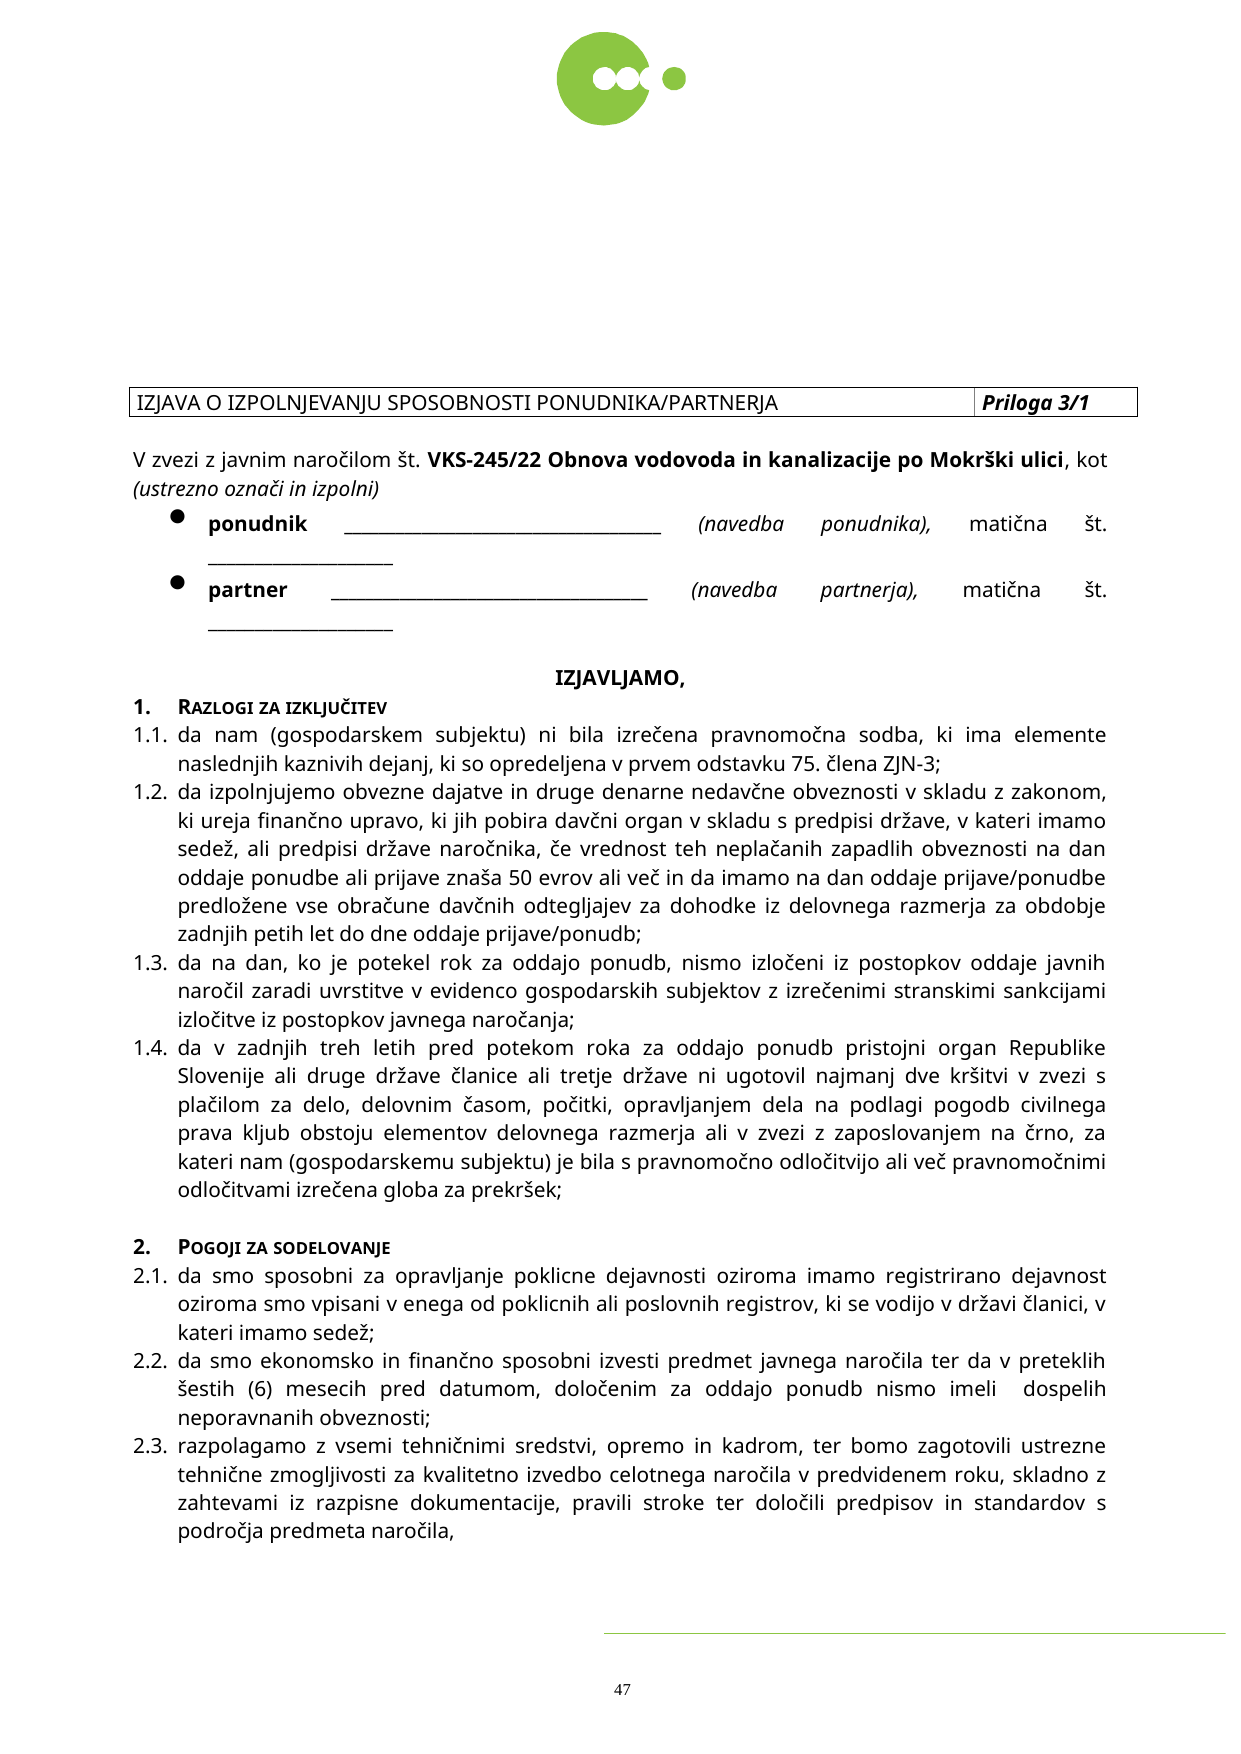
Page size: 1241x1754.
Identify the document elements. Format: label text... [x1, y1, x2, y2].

list ponudnik _____________________________________ (navedba ponudnika), matična št. ____________________ [170, 502, 1107, 569]
list partner _____________________________________ (navedba partnerja), matična št. ____________________ [170, 569, 1107, 635]
list da na dan, ko je potekel rok za oddajo ponudb, nismo izločeni iz postopkov oddaje javnih naročil zaradi uvrstitve v evidenco gospodarskih subjektov z izrečenimi stranskimi sankcijami izločitve iz postopkov javnega naročanja; [133, 948, 1108, 1033]
list Razlogi za izključitev [133, 692, 1108, 720]
list da smo sposobni za opravljanje poklicne dejavnosti oziroma imamo registrirano dejavnost oziroma smo vpisani v enega od poklicnih ali poslovnih registrov, ki se vodijo v državi članici, v kateri imamo sedež; [133, 1261, 1108, 1346]
list razpolagamo z vsemi tehničnimi sredstvi, opremo in kadrom, ter bomo zagotovili ustrezne tehnične zmogljivosti za kvalitetno izvedbo celotnega naročila v predvidenem roku, skladno z zahtevami iz razpisne dokumentacije, pravili stroke ter določili predpisov in standardov s področja predmeta naročila, [133, 1431, 1108, 1545]
table_header Priloga 3/1 [975, 388, 1137, 416]
text V zvezi z javnim naročilom št. VKS-245/22 Obnova vodovoda in kanalizacije po Mokrški ulici, kot (ustrezno označi in izpolni) [133, 446, 1107, 502]
text IZJAVLJAMO, [133, 663, 1108, 692]
list da izpolnjujemo obvezne dajatve in druge denarne nedavčne obveznosti v skladu z zakonom, ki ureja finančno upravo, ki jih pobira davčni organ v skladu s predpisi države, v kateri imamo sedež, ali predpisi države naročnika, če vrednost teh neplačanih zapadlih obveznosti na dan oddaje ponudbe ali prijave znaša 50 evrov ali več in da imamo na dan oddaje prijave/ponudbe predložene vse obračune davčnih odtegljajev za dohodke iz delovnega razmerja za obdobje zadnjih petih let do dne oddaje prijave/ponudb; [133, 777, 1108, 948]
table_header IZJAVA O IZPOLNJEVANJU SPOSOBNOSTI PONUDNIKA/PARTNERJA [130, 388, 974, 416]
list da smo ekonomsko in finančno sposobni izvesti predmet javnega naročila ter da v preteklih šestih (6) mesecih pred datumom, določenim za oddajo ponudb nismo imeli dospelih neporavnanih obveznosti; [133, 1346, 1108, 1431]
list da v zadnjih treh letih pred potekom roka za oddajo ponudb pristojni organ Republike Slovenije ali druge države članice ali tretje države ni ugotovil najmanj dve kršitvi v zvezi s plačilom za delo, delovnim časom, počitki, opravljanjem dela na podlagi pogodb civilnega prava kljub obstoju elementov delovnega razmerja ali v zvezi z zaposlovanjem na črno, za kateri nam (gospodarskemu subjektu) je bila s pravnomočno odločitvijo ali več pravnomočnimi odločitvami izrečena globa za prekršek; [133, 1033, 1108, 1204]
list da nam (gospodarskem subjektu) ni bila izrečena pravnomočna sodba, ki ima elemente naslednjih kaznivih dejanj, ki so opredeljena v prvem odstavku 75. člena ZJN-3; [133, 720, 1108, 777]
list Pogoji za sodelovanje [133, 1232, 1108, 1261]
